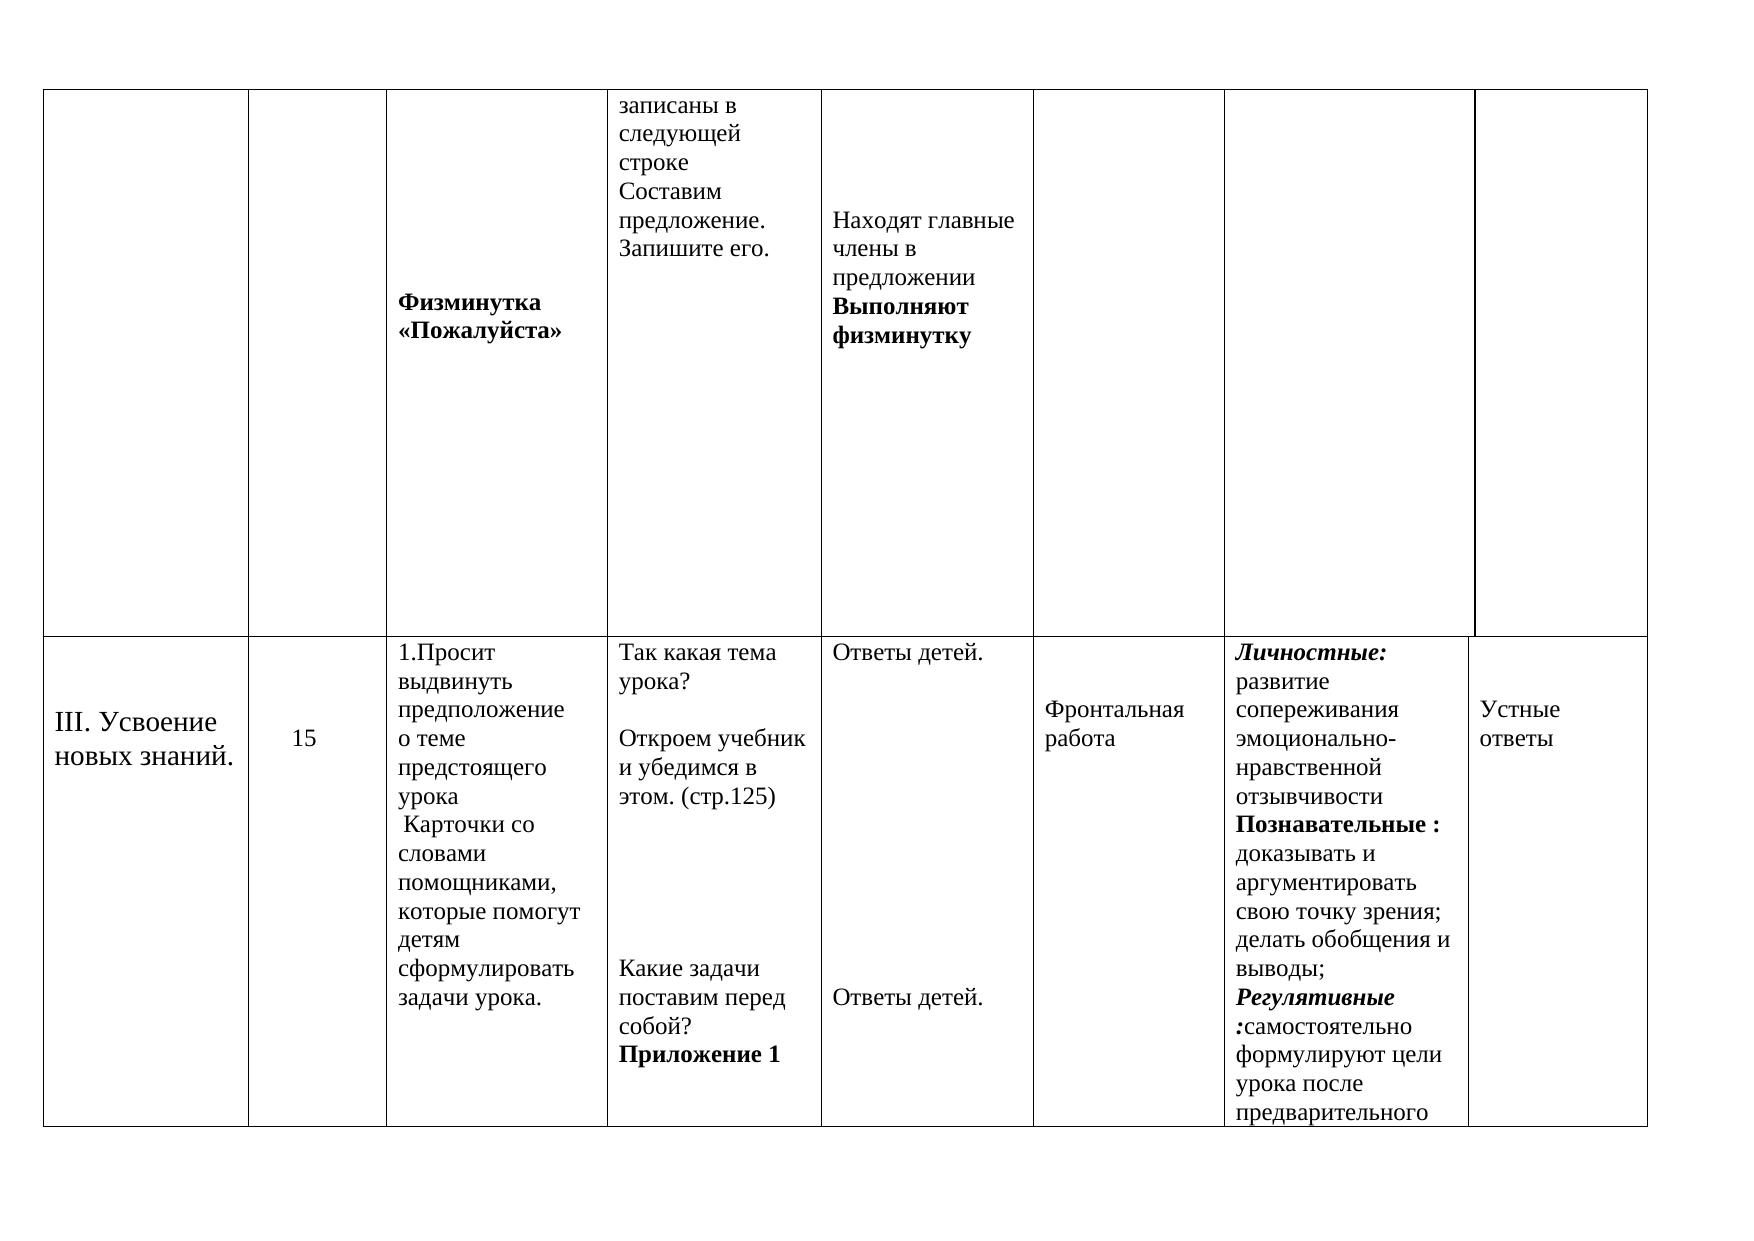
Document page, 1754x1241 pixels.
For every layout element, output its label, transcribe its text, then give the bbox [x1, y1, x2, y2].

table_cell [608, 637, 821, 1126]
table_cell 15 [249, 637, 386, 1126]
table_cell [1034, 637, 1224, 1126]
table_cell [822, 637, 1033, 1126]
table_cell 7 [249, 90, 386, 636]
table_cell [387, 637, 607, 1126]
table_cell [44, 637, 248, 1126]
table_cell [387, 90, 607, 636]
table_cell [1225, 637, 1468, 1126]
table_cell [44, 90, 248, 636]
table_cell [822, 90, 1033, 636]
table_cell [1034, 90, 1224, 636]
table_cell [608, 90, 821, 636]
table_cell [1469, 637, 1647, 1126]
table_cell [1225, 90, 1474, 636]
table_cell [1476, 90, 1647, 636]
